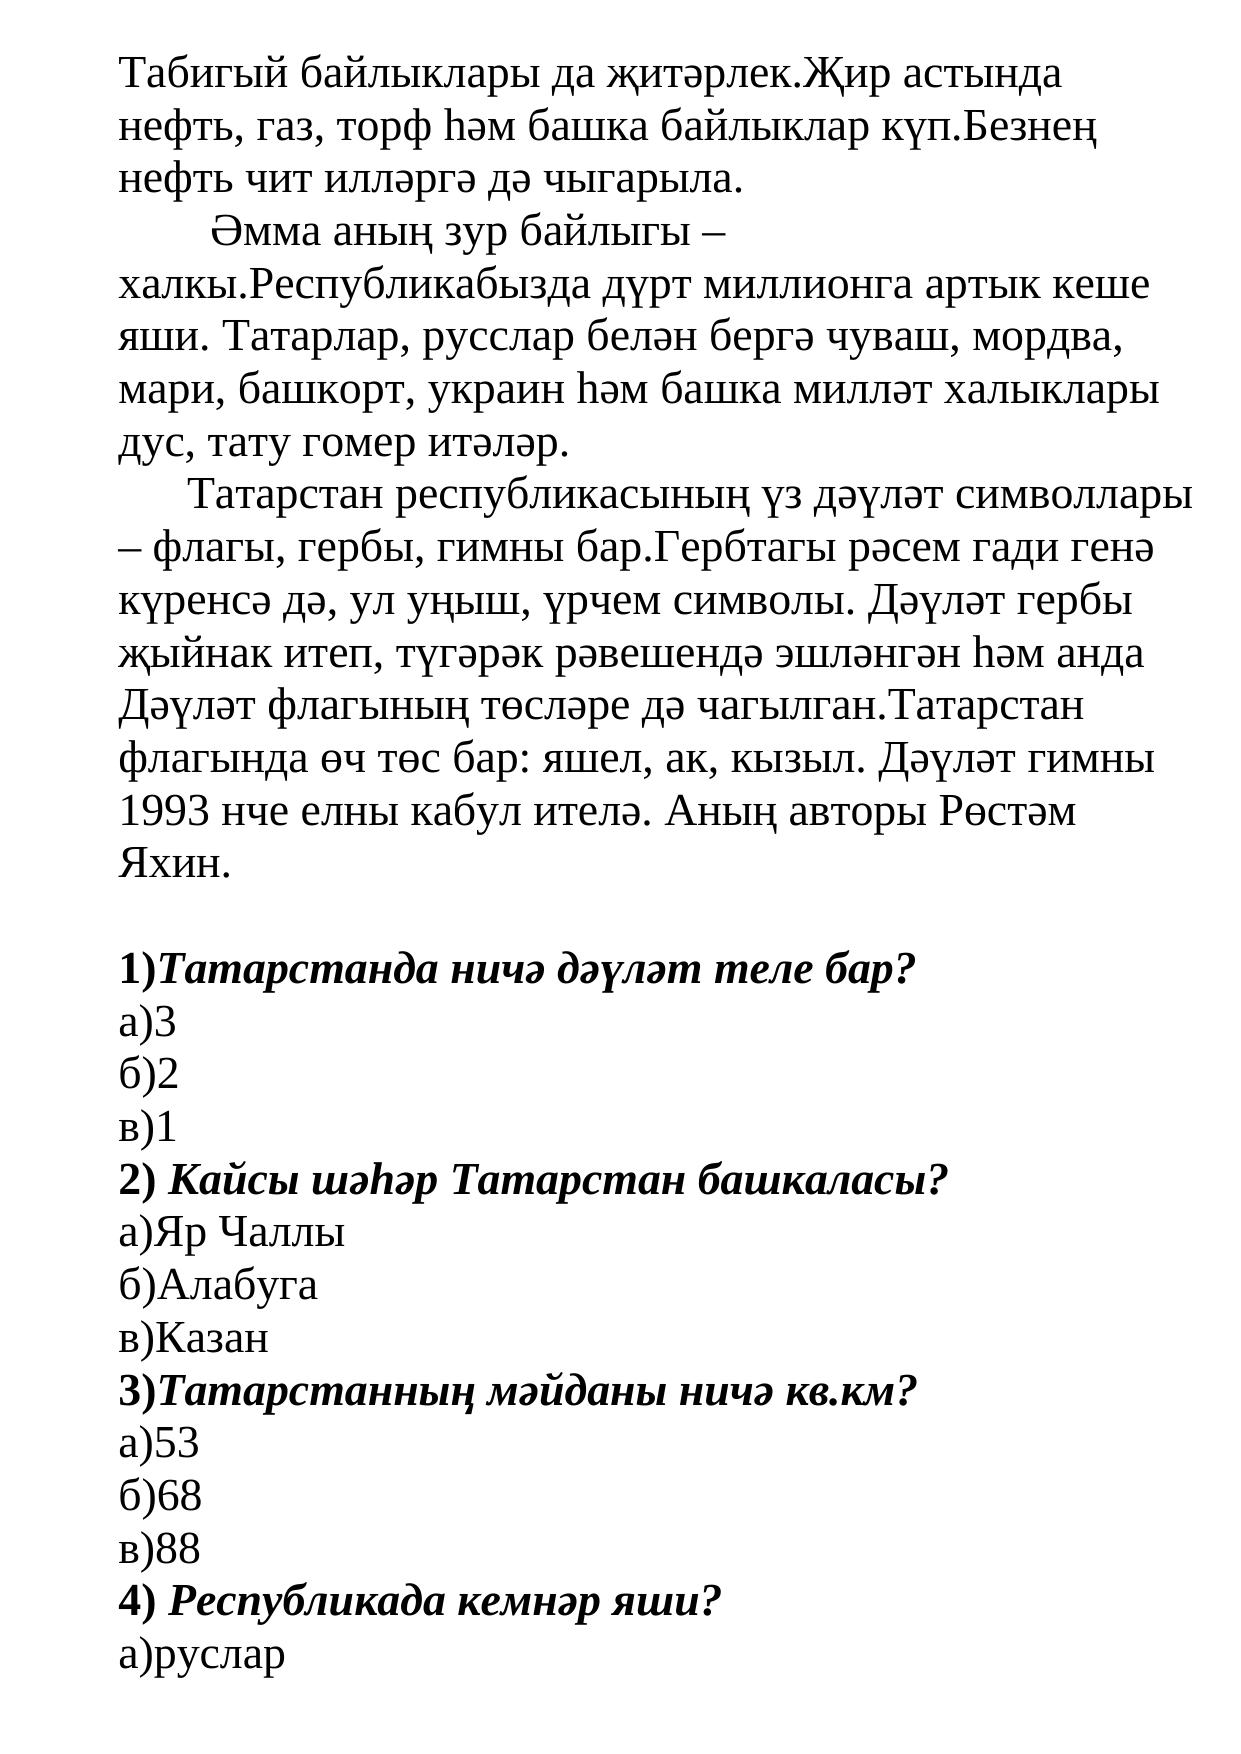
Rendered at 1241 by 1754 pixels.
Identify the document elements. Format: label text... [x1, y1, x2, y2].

text б)68 [118, 1467, 1196, 1520]
text а)руслар [118, 1626, 1196, 1678]
text а)Яр Чаллы [118, 1204, 1196, 1257]
text Әмма аның зур байлыгы – халкы.Республикабызда дүрт миллионга артык кеше яши. Татарлар, русслар белән бергә чуваш, мордва, мари, башкорт, украин һәм башка милләт халыклары дус, тату гомер итәләр. [118, 202, 1196, 466]
text 3)Татарстанның мәйданы ничә кв.км? [118, 1362, 1196, 1415]
text в)Казан [118, 1309, 1196, 1362]
text 1)Татарстанда ничә дәүләт теле бар? [118, 940, 1196, 993]
text 4) Республикада кемнәр яши? [118, 1573, 1196, 1626]
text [118, 44, 1196, 202]
text в)88 [118, 1520, 1196, 1573]
text а)3 [118, 993, 1196, 1046]
text Татарстан республикасының үз дәүләт символлары – флагы, гербы, гимны бар.Гербтагы рәсем гади генә күренсә дә, ул уңыш, үрчем символы. Дәүләт гербы җыйнак итеп, түгәрәк рәвешендә эшләнгән һәм анда Дәүләт флагының төсләре дә чагылган.Татарстан флагында өч төс бар: яшел, ак, кызыл. Дәүләт гимны 1993 нче елны кабул ителә. Аның авторы Рөстәм Яхин. [118, 466, 1196, 888]
text а)53 [118, 1415, 1196, 1467]
text 2) Кайсы шәһәр Татарстан башкаласы? [118, 1151, 1196, 1204]
text б)Алабуга [118, 1257, 1196, 1309]
text в)1 [118, 1098, 1196, 1151]
text б)2 [118, 1046, 1196, 1098]
